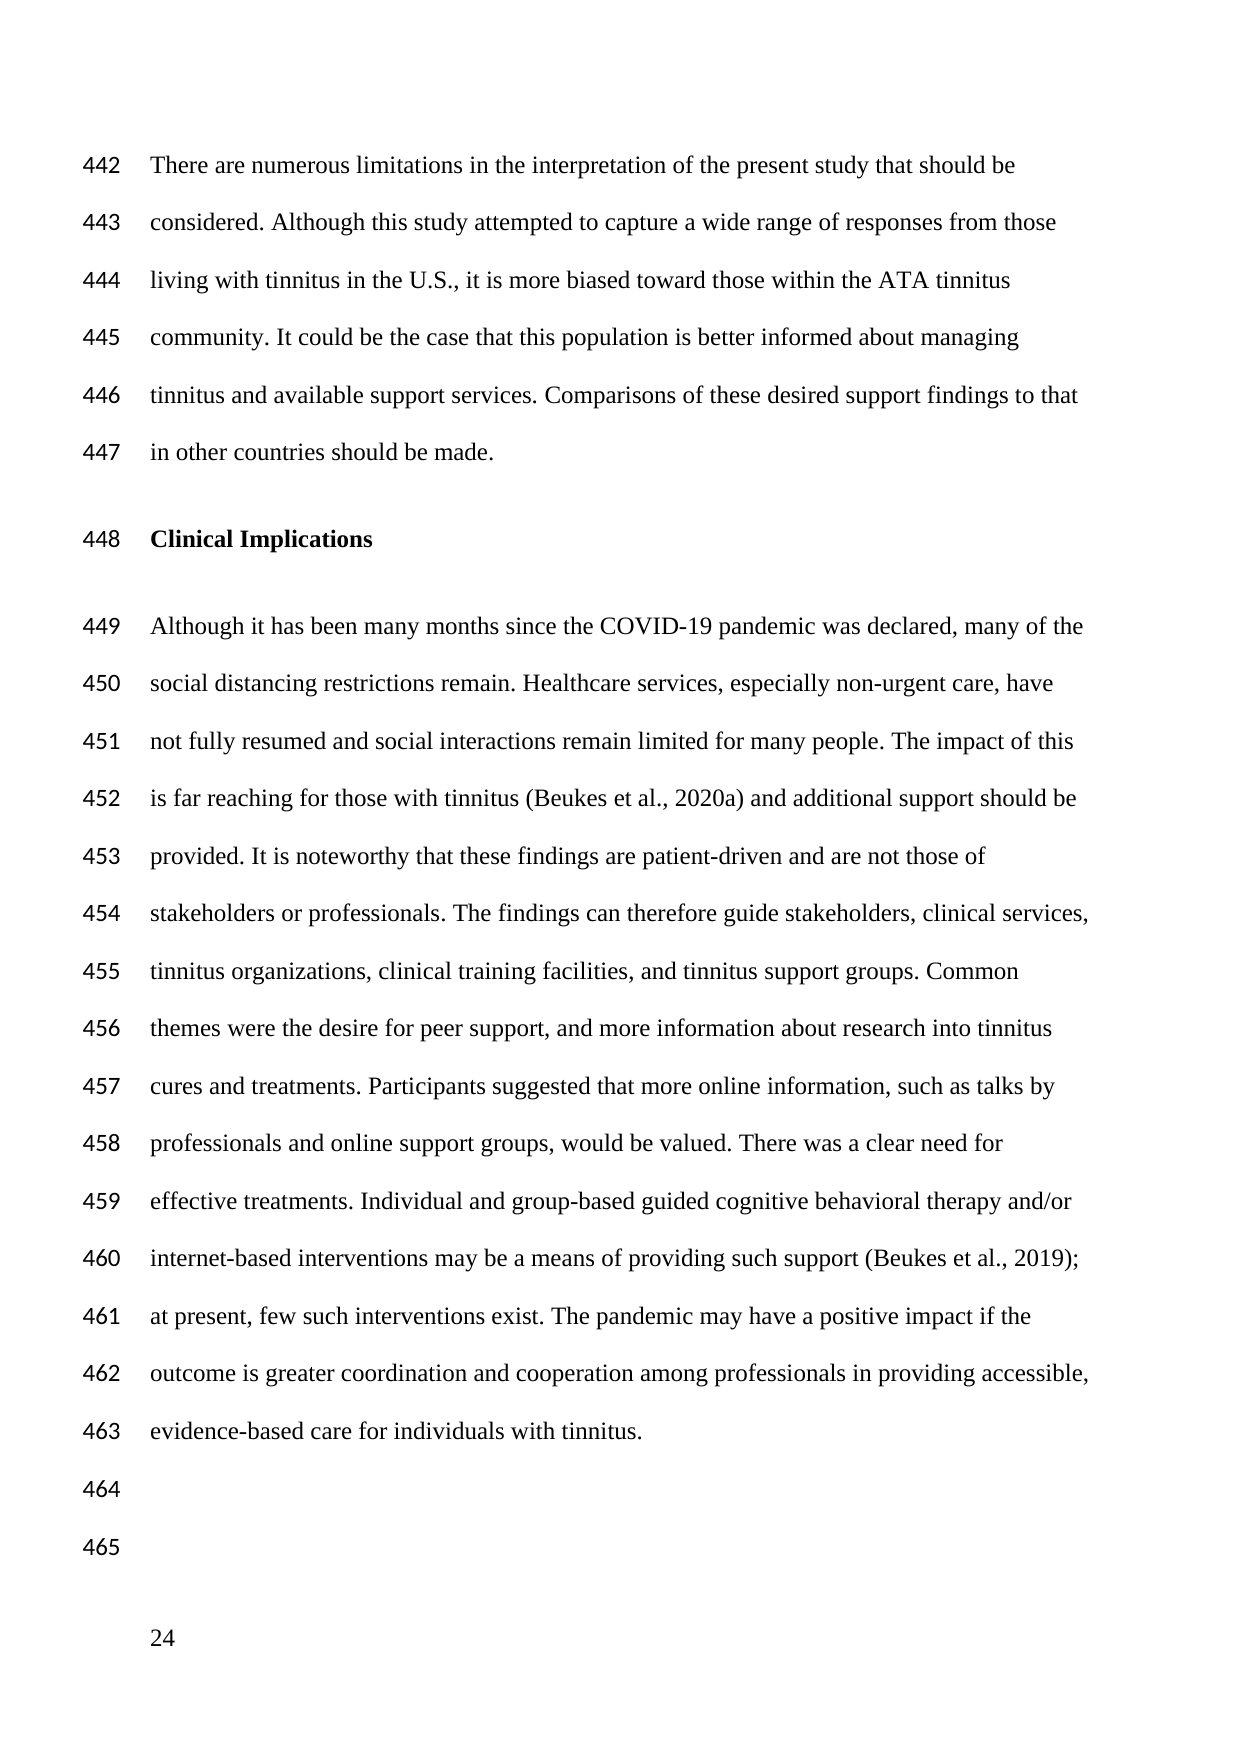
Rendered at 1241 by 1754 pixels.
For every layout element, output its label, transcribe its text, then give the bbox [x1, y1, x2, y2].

subtitle Clinical Implications [150, 524, 1090, 553]
text Although it has been many months since the COVID-19 pandemic was declared, many of the social distancing restrictions remain. Healthcare services, especially non-urgent care, have not fully resumed and social interactions remain limited for many people. The impact of this is far reaching for those with tinnitus (Beukes et al., 2020a) and additional support should be provided. It is noteworthy that these findings are patient-driven and are not those of stakeholders or professionals. The findings can therefore guide stakeholders, clinical services, tinnitus organizations, clinical training facilities, and tinnitus support groups. Common themes were the desire for peer support, and more information about research into tinnitus cures and treatments. Participants suggested that more online information, such as talks by professionals and online support groups, would be valued. There was a clear need for effective treatments. Individual and group-based guided cognitive behavioral therapy and/or internet-based interventions may be a means of providing such support (Beukes et al., 2019); at present, few such interventions exist. The pandemic may have a positive impact if the outcome is greater coordination and cooperation among professionals in providing accessible, evidence-based care for individuals with tinnitus. [150, 611, 1090, 1444]
text There are numerous limitations in the interpretation of the present study that should be considered. Although this study attempted to capture a wide range of responses from those living with tinnitus in the U.S., it is more biased toward those within the ATA tinnitus community. It could be the case that this population is better informed about managing tinnitus and available support services. Comparisons of these desired support findings to that in other countries should be made. [150, 150, 1090, 466]
